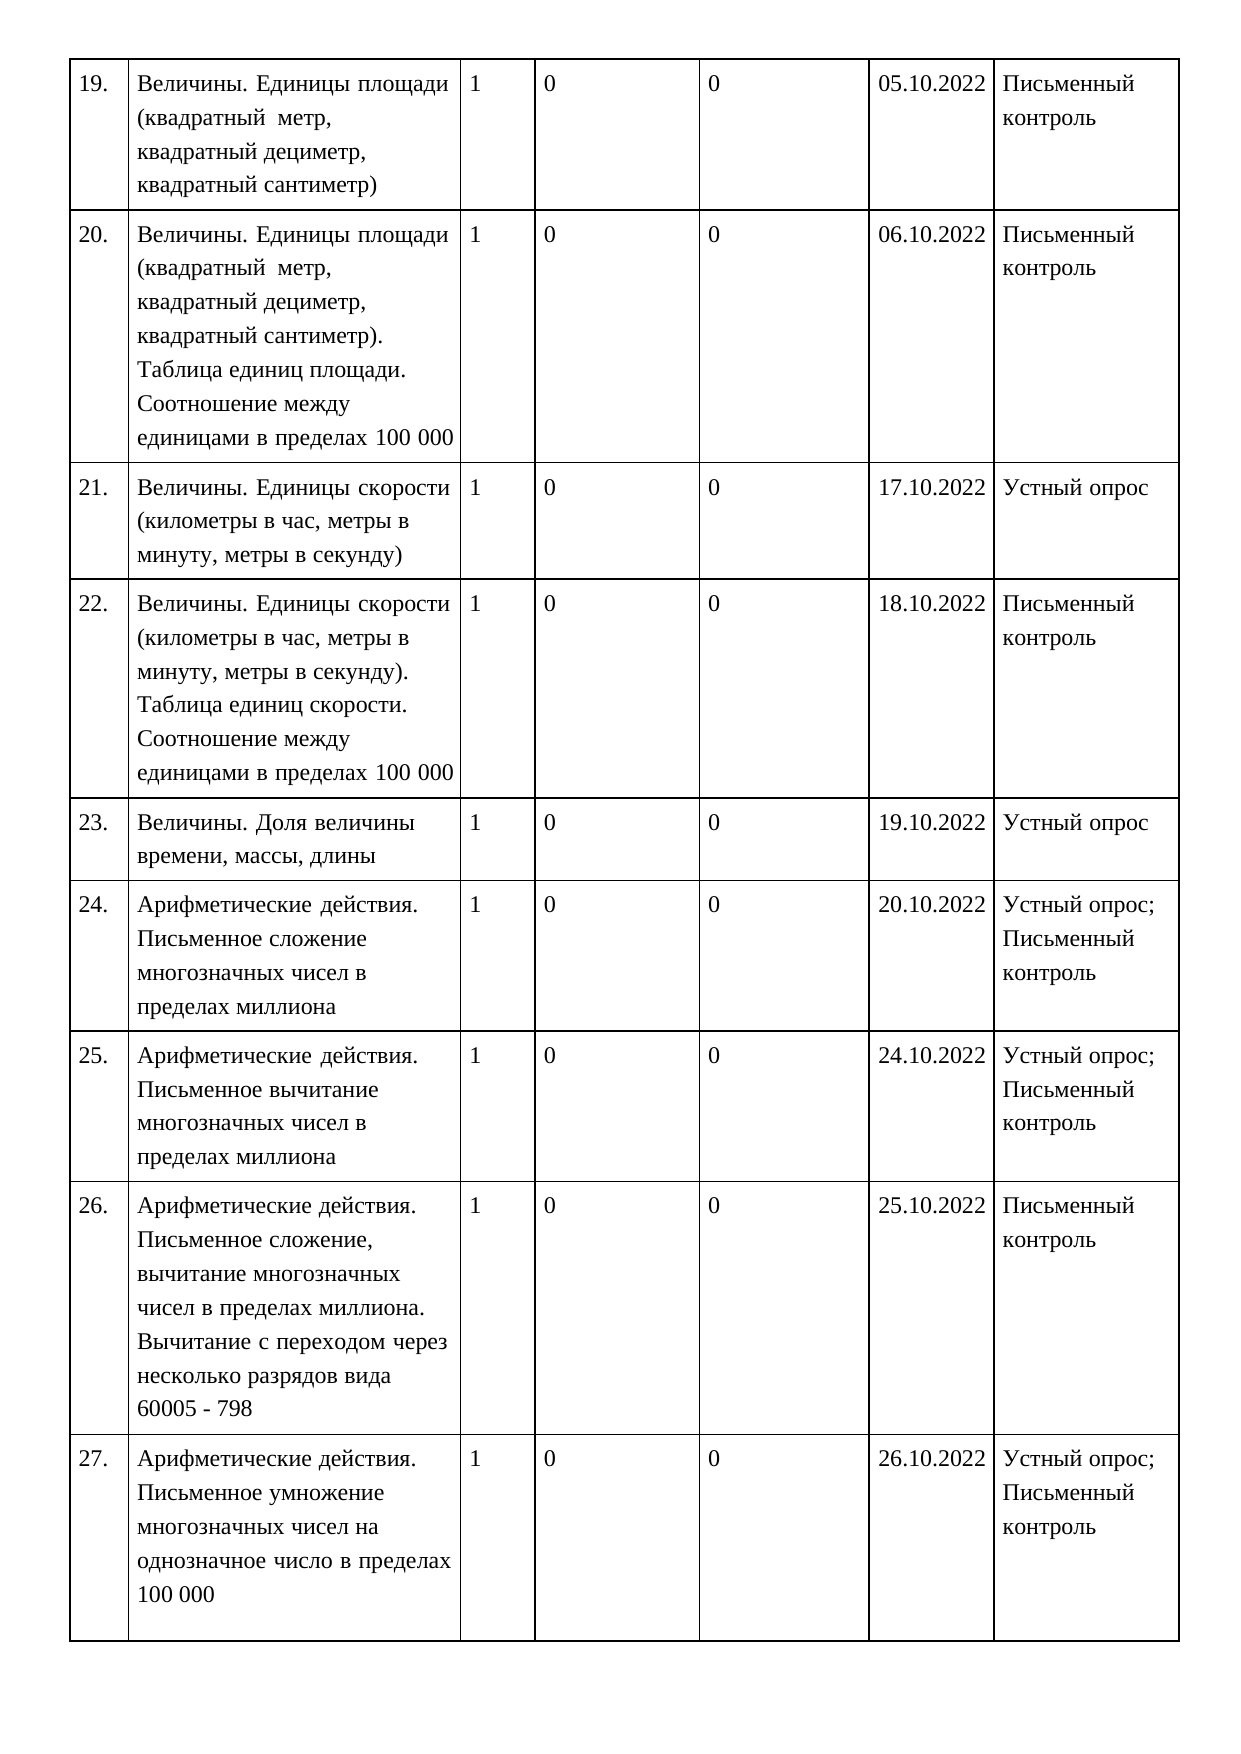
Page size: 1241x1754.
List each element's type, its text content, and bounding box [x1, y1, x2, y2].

table_cell Устный опрос; Письменный контроль [995, 1435, 1178, 1640]
table_cell 0 [700, 211, 868, 462]
table_cell 1 [461, 1182, 534, 1434]
table_cell 0 [700, 881, 868, 1030]
table_cell Арифметические действия. Письменное умножение многозначных чисел на однозначное число в пределах 100 000 [129, 1435, 460, 1640]
table_cell Величины. Единицы скорости (километры в час, метры в минуту, метры в секунду) [129, 463, 460, 578]
table_cell Арифметические действия. Письменное сложение многозначных чисел в пределах миллиона [129, 881, 460, 1030]
table_cell 1 [461, 463, 534, 578]
table_cell 20. [71, 211, 128, 462]
table_cell 0 [700, 799, 868, 879]
table_cell 23. [71, 799, 128, 879]
table_cell Письменный контроль [995, 211, 1178, 462]
table_cell 1 [461, 1435, 534, 1640]
table_header 19. [71, 60, 128, 209]
table_cell 0 [536, 1032, 699, 1181]
table_cell 24.10.2022 [870, 1032, 993, 1181]
table_cell 25. [71, 1032, 128, 1181]
table_cell 24. [71, 881, 128, 1030]
table_cell Величины. Единицы площади (квадратный метр, квадратный дециметр, квадратный сантиметр). Таблица единиц площади. Соотношение между единицами в пределах 100 000 [129, 211, 460, 462]
table_cell 26.10.2022 [870, 1435, 993, 1640]
table_cell Устный опрос [995, 799, 1178, 879]
table_cell 0 [700, 580, 868, 797]
table_cell 0 [536, 580, 699, 797]
table_cell 1 [461, 580, 534, 797]
table_cell Устный опрос; Письменный контроль [995, 1032, 1178, 1181]
table_cell 22. [71, 580, 128, 797]
table_cell 0 [700, 1435, 868, 1640]
table_cell 19.10.2022 [870, 799, 993, 879]
table_header 0 [700, 60, 868, 209]
table_cell 1 [461, 799, 534, 879]
table_cell Величины. Единицы скорости (километры в час, метры в минуту, метры в секунду). Таблица единиц скорости. Соотношение между единицами в пределах 100 000 [129, 580, 460, 797]
table_cell 0 [536, 1435, 699, 1640]
table_cell 0 [700, 1182, 868, 1434]
table_cell 0 [536, 1182, 699, 1434]
table_header Письменный контроль [995, 60, 1178, 209]
table_cell 1 [461, 881, 534, 1030]
table_cell 1 [461, 1032, 534, 1181]
table_cell Арифметические действия. Письменное вычитание многозначных чисел в пределах миллиона [129, 1032, 460, 1181]
table_cell Устный опрос; Письменный контроль [995, 881, 1178, 1030]
table_cell 1 [461, 211, 534, 462]
table_cell Величины. Доля величины времени, массы, длины [129, 799, 460, 879]
table_cell 27. [71, 1435, 128, 1640]
table_header 0 [536, 60, 699, 209]
table_cell 0 [536, 881, 699, 1030]
table_cell 0 [536, 463, 699, 578]
table_header 05.10.2022 [870, 60, 993, 209]
table_cell 17.10.2022 [870, 463, 993, 578]
table_cell Письменный контроль [995, 580, 1178, 797]
table_cell 26. [71, 1182, 128, 1434]
table_cell 0 [700, 1032, 868, 1181]
table_cell 18.10.2022 [870, 580, 993, 797]
table_cell Письменный контроль [995, 1182, 1178, 1434]
table_cell 20.10.2022 [870, 881, 993, 1030]
table_cell 0 [536, 799, 699, 879]
table_cell Устный опрос [995, 463, 1178, 578]
table_cell 0 [700, 463, 868, 578]
table_cell 06.10.2022 [870, 211, 993, 462]
table_cell 0 [536, 211, 699, 462]
table_cell 21. [71, 463, 128, 578]
table_cell 25.10.2022 [870, 1182, 993, 1434]
table_cell Арифметические действия. Письменное сложение, вычитание многозначных чисел в пределах миллиона. Вычитание с переходом через несколько разрядов вида 60005 - 798 [129, 1182, 460, 1434]
table_header 1 [461, 60, 534, 209]
table_header Величины. Единицы площади (квадратный метр, квадратный дециметр, квадратный сантиметр) [129, 60, 460, 209]
